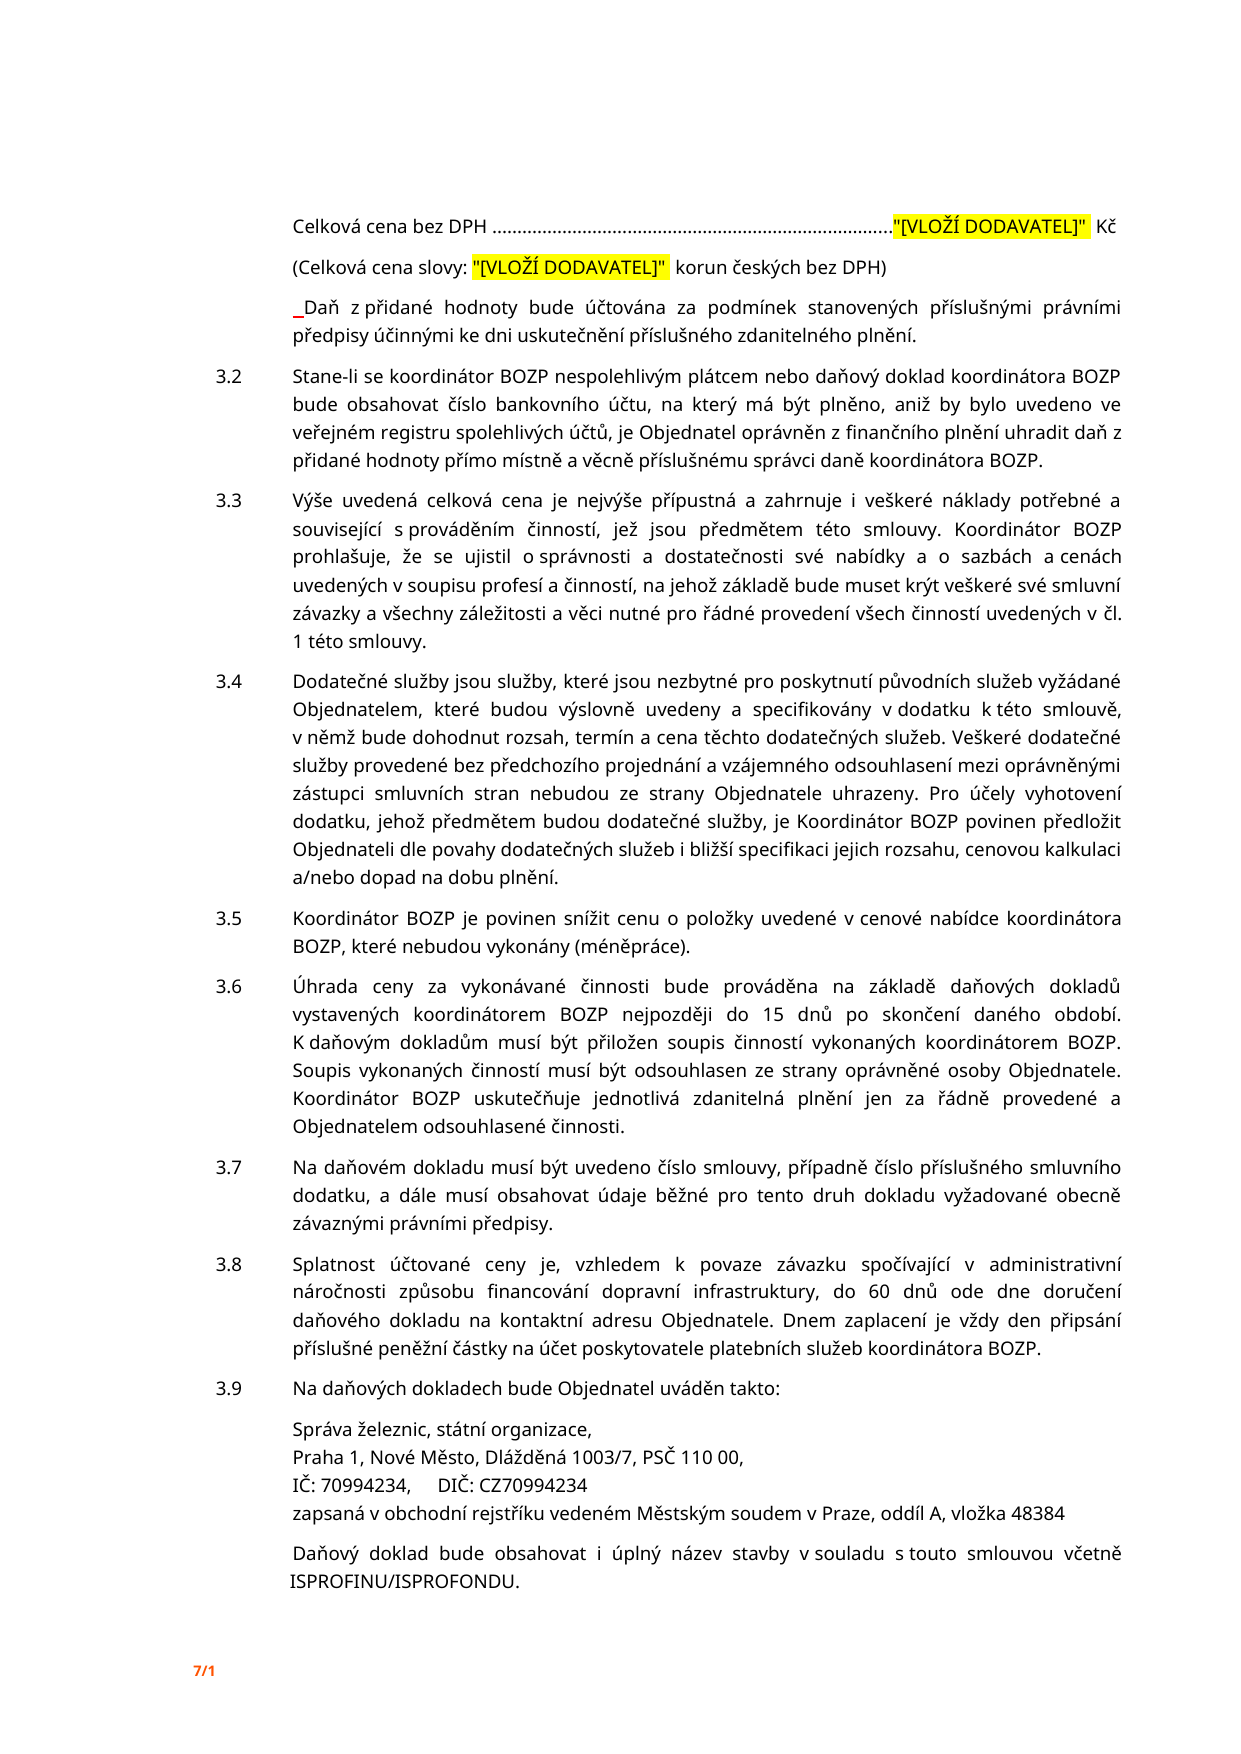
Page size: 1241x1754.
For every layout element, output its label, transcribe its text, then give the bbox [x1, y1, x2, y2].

list Úhrada ceny za vykonávané činnosti bude prováděna na základě daňových dokladů vystavených koordinátorem BOZP nejpozději do 15 dnů po skončení daného období. K daňovým dokladům musí být přiložen soupis činností vykonaných koordinátorem BOZP. Soupis vykonaných činností musí být odsouhlasen ze strany oprávněné osoby Objednatele. Koordinátor BOZP uskutečňuje jednotlivá zdanitelná plnění jen za řádně provedené a Objednatelem odsouhlasené činnosti. [216, 974, 1122, 1139]
list Na daňových dokladech bude Objednatel uváděn takto: [216, 1375, 1122, 1401]
text Daň z přidané hodnoty bude účtována za podmínek stanovených příslušnými právními předpisy účinnými ke dni uskutečnění příslušného zdanitelného plnění. [292, 295, 1122, 348]
list Stane-li se koordinátor BOZP nespolehlivým plátcem nebo daňový doklad koordinátora BOZP bude obsahovat číslo bankovního účtu, na který má být plněno, aniž by bylo uvedeno ve veřejném registru spolehlivých účtů, je Objednatel oprávněn z finančního plnění uhradit daň z přidané hodnoty přímo místně a věcně příslušnému správci daně koordinátora BOZP. [216, 363, 1122, 473]
text (Celková cena slovy: korun českých bez DPH) [670, 254, 1122, 280]
text zapsaná v obchodní rejstříku vedeném Městským soudem v Praze, oddíl A, vložka 48384 [289, 1500, 1122, 1526]
text IČ: 70994234, DIČ: CZ70994234 [275, 1472, 1122, 1497]
list Na daňovém dokladu musí být uvedeno číslo smlouvy, případně číslo příslušného smluvního dodatku, a dále musí obsahovat údaje běžné pro tento druh dokladu vyžadované obecně závaznými právními předpisy. [216, 1154, 1122, 1236]
list Splatnost účtované ceny je, vzhledem k povaze závazku spočívající v administrativní náročnosti způsobu financování dopravní infrastruktury, do 60 dnů ode dne doručení daňového dokladu na kontaktní adresu Objednatele. Dnem zaplacení je vždy den připsání příslušné peněžní částky na účet poskytovatele platebních služeb koordinátora BOZP. [216, 1251, 1122, 1360]
text Celková cena bez DPH Kč [292, 214, 893, 239]
text Praha 1, Nové Město, Dlážděná 1003/7, PSČ 110 00, [275, 1444, 1122, 1469]
list Dodatečné služby jsou služby, které jsou nezbytné pro poskytnutí původních služeb vyžádané Objednatelem, které budou výslovně uvedeny a specifikovány v dodatku k této smlouvě, v němž bude dohodnut rozsah, termín a cena těchto dodatečných služeb. Veškeré dodatečné služby provedené bez předchozího projednání a vzájemného odsouhlasení mezi oprávněnými zástupci smluvních stran nebudou ze strany Objednatele uhrazeny. Pro účely vyhotovení dodatku, jehož předmětem budou dodatečné služby, je Koordinátor BOZP povinen předložit Objednateli dle povahy dodatečných služeb i bližší specifikaci jejich rozsahu, cenovou kalkulaci a/nebo dopad na dobu plnění. [216, 668, 1122, 890]
text Daňový doklad bude obsahovat i úplný název stavby v souladu s touto smlouvou včetně ISPROFINU/ISPROFONDU. [289, 1541, 1122, 1594]
text Správa železnic, státní organizace, [275, 1416, 1122, 1441]
list Výše uvedená celková cena je nejvýše přípustná a zahrnuje i veškeré náklady potřebné a související s prováděním činností, jež jsou předmětem této smlouvy. Koordinátor BOZP prohlašuje, že se ujistil o správnosti a dostatečnosti své nabídky a o sazbách a cenách uvedených v soupisu profesí a činností, na jehož základě bude muset krýt veškeré své smluvní závazky a všechny záležitosti a věci nutné pro řádné provedení všech činností uvedených v čl. 1 této smlouvy. [216, 488, 1122, 653]
text (Celková cena slovy: korun českých bez DPH) [292, 254, 472, 280]
list Koordinátor BOZP je povinen snížit cenu o položky uvedené v cenové nabídce koordinátora BOZP, které nebudou vykonány (méněpráce). [216, 905, 1122, 959]
